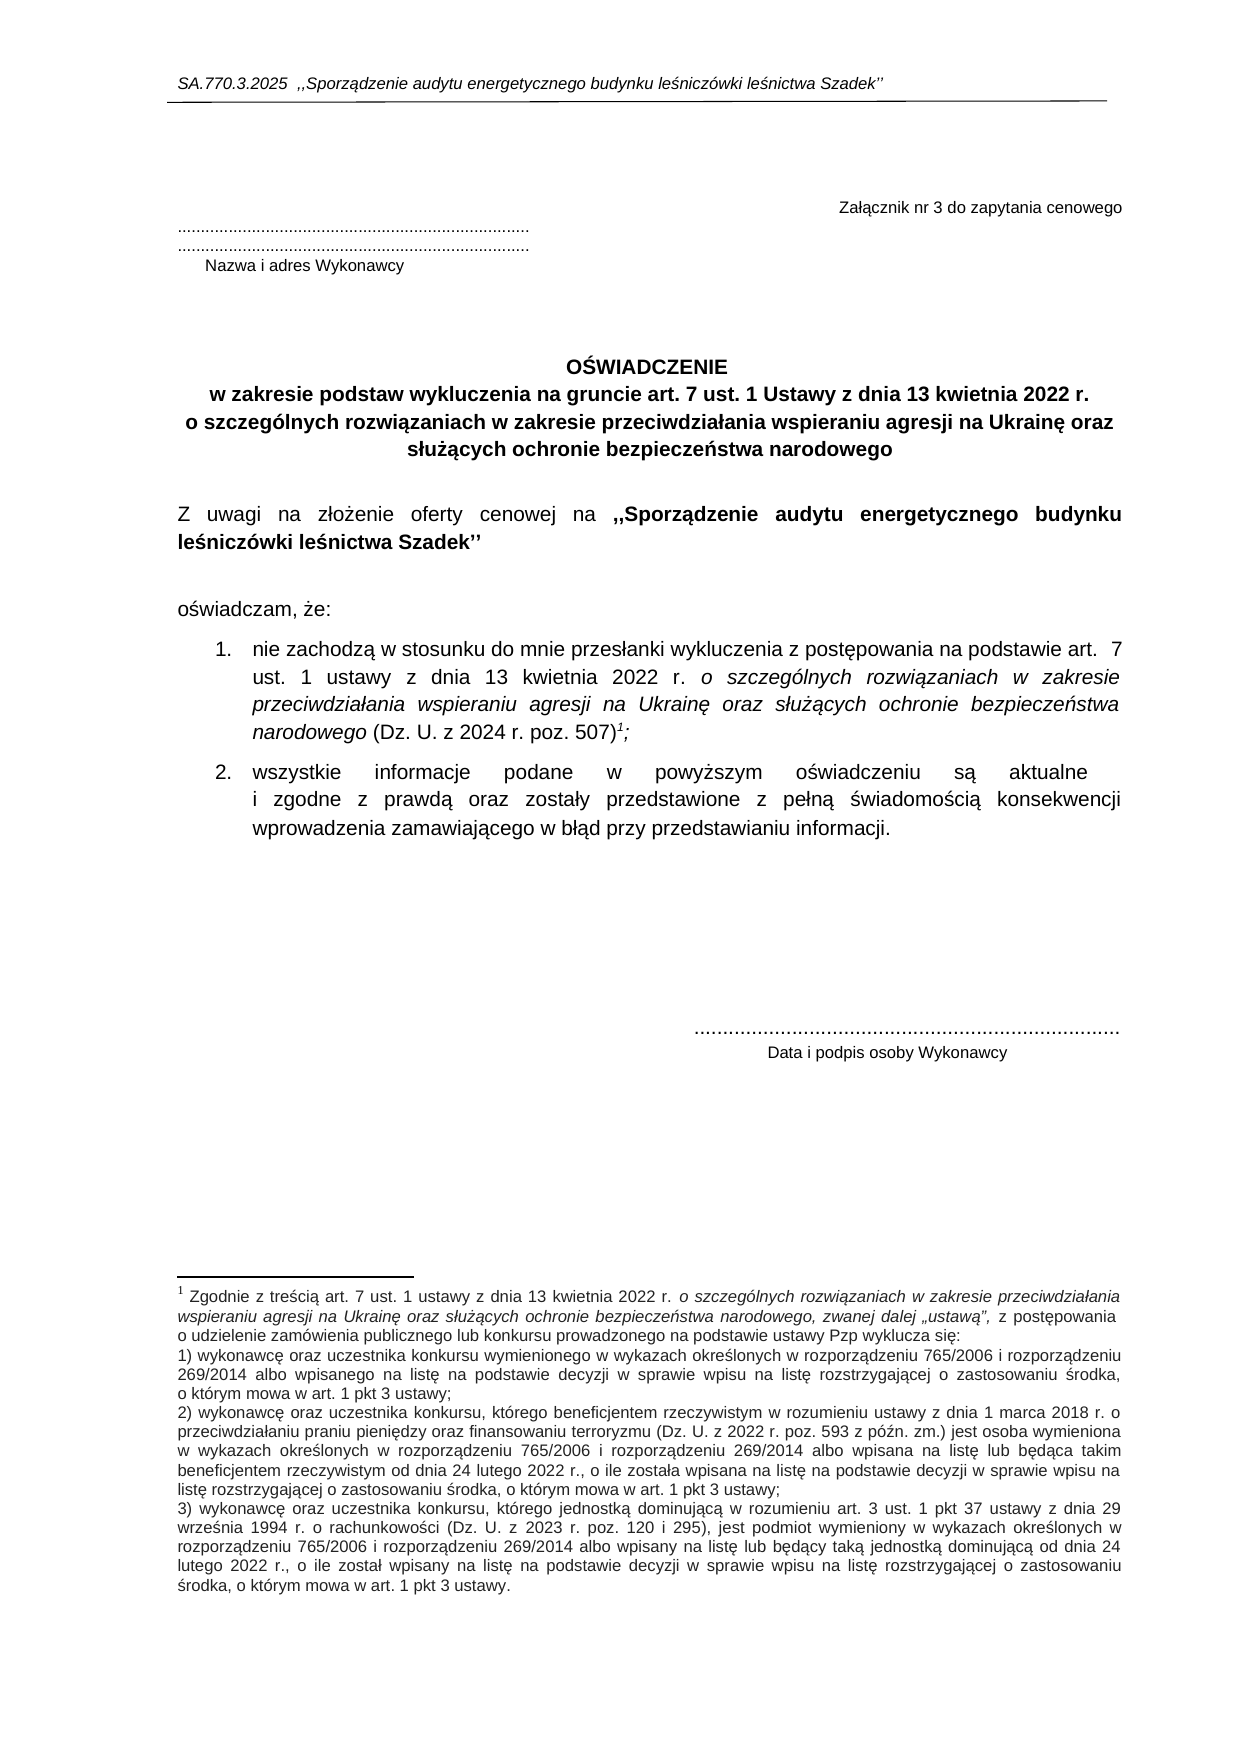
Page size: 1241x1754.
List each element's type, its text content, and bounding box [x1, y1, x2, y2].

text Z uwagi na złożenie oferty cenowej na ,,Sporządzenie audytu energetycznego budynku leśniczówki leśnictwa Szadek’’ [177, 502, 1122, 554]
text oświadczam, że: [177, 597, 1122, 621]
list wszystkie informacje podane w powyższym oświadczeniu są aktualne i zgodne z prawdą oraz zostały przedstawione z pełną świadomością konsekwencji wprowadzenia zamawiającego w błąd przy przedstawianiu informacji. [215, 760, 1122, 840]
text Nazwa i adres Wykonawcy [177, 255, 1122, 274]
text ............................................................................ [177, 236, 1122, 255]
text ............................................................................ [177, 217, 1122, 236]
list nie zachodzą w stosunku do mnie przesłanki wykluczenia z postępowania na podstawie art. 7 ust. 1 ustawy z dnia 13 kwietnia 2022 r. o szczególnych rozwiązaniach w zakresie przeciwdziałania wspieraniu agresji na Ukrainę oraz służących ochronie bezpieczeństwa narodowego (Dz. U. z 2024 r. poz. 507); [215, 637, 1122, 744]
text Załącznik nr 3 do zapytania cenowego [177, 198, 1122, 217]
text OŚWIADCZENIE w zakresie podstaw wykluczenia na gruncie art. 7 ust. 1 Ustawy z dnia 13 kwietnia 2022 r. o szczególnych rozwiązaniach w zakresie przeciwdziałania wspieraniu agresji na Ukrainę oraz służących ochronie bezpieczeństwa narodowego [177, 355, 1122, 461]
text .......................................................................... Data i podpis osoby Wykonawcy [693, 1015, 1122, 1063]
